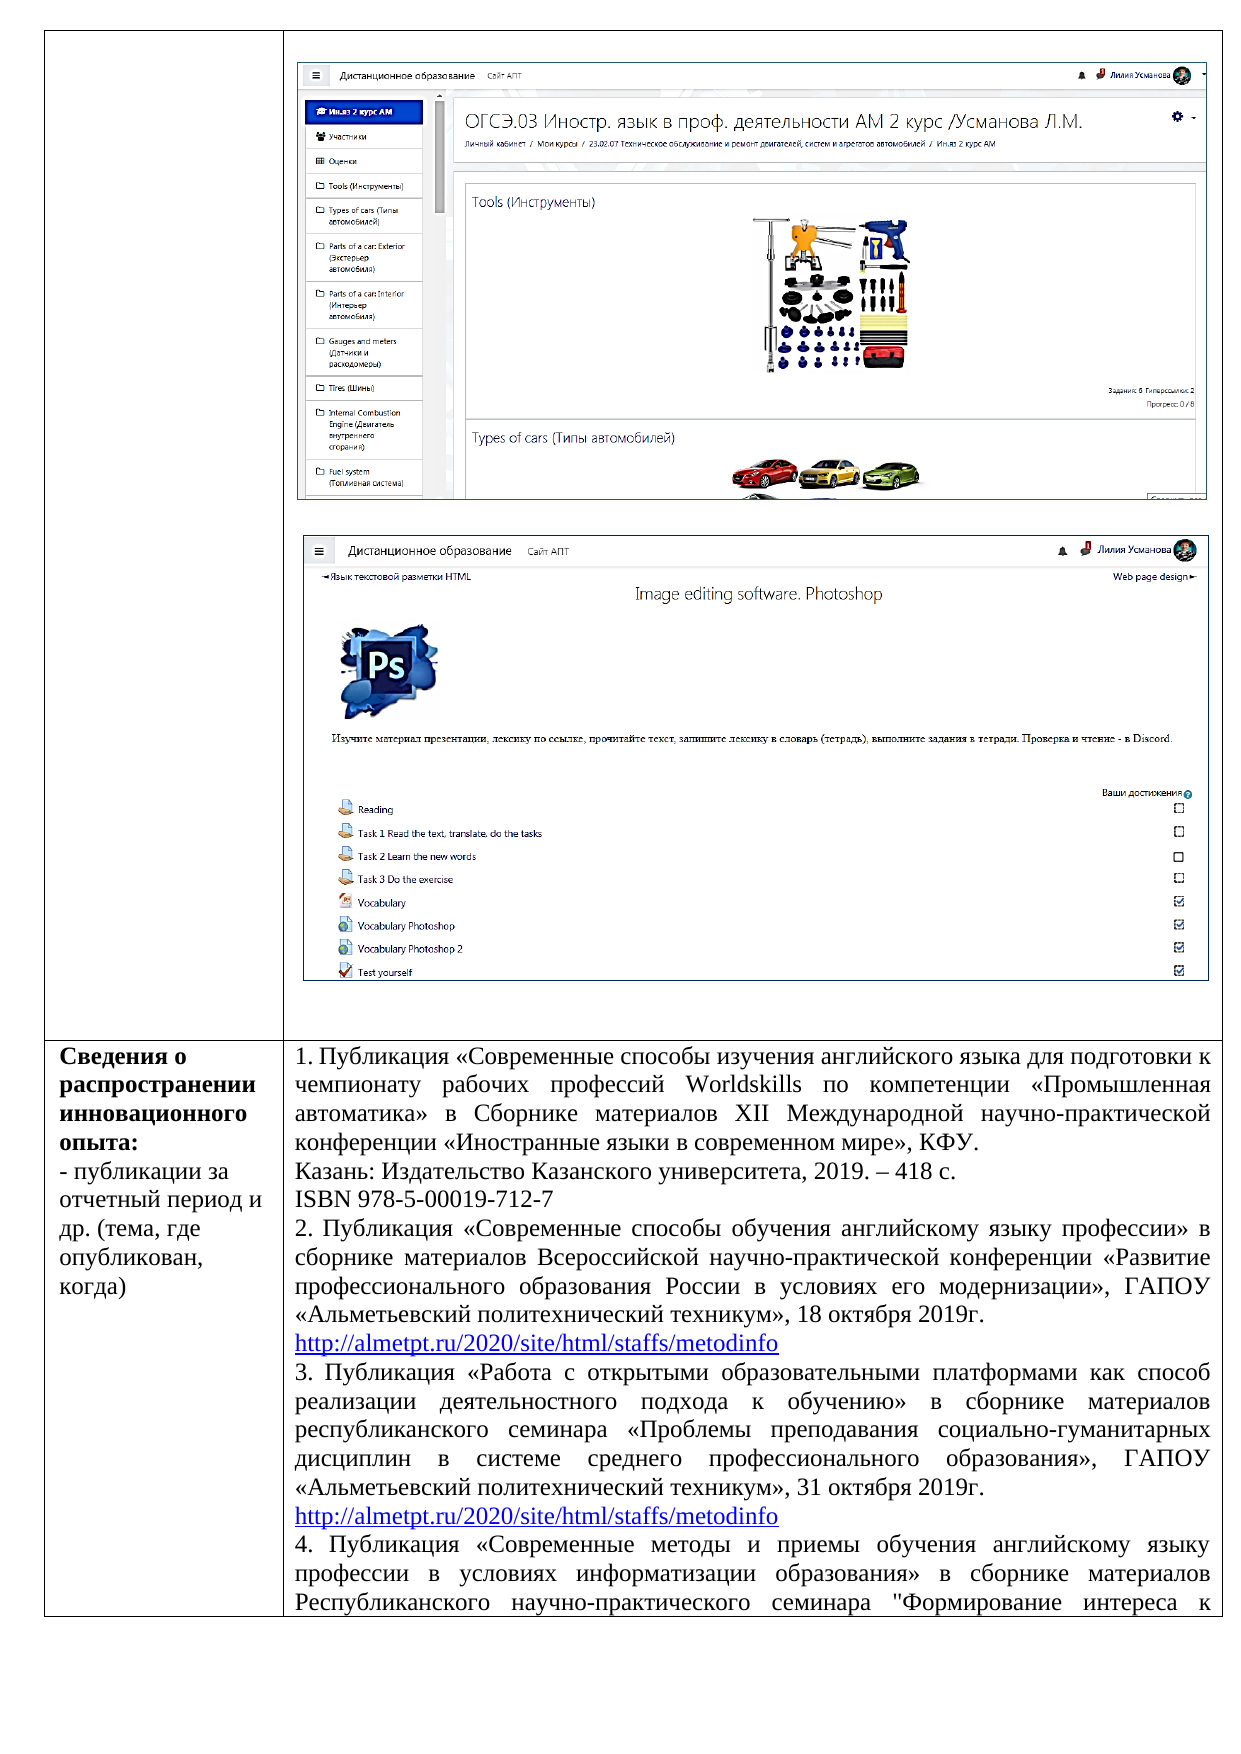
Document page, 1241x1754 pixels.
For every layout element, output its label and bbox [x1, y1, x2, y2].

table_cell [284, 31, 1222, 1040]
table_cell [45, 31, 283, 1040]
table_cell [45, 1041, 283, 1616]
picture [298, 63, 1206, 499]
picture [304, 536, 1208, 980]
table_cell [284, 1041, 1222, 1616]
